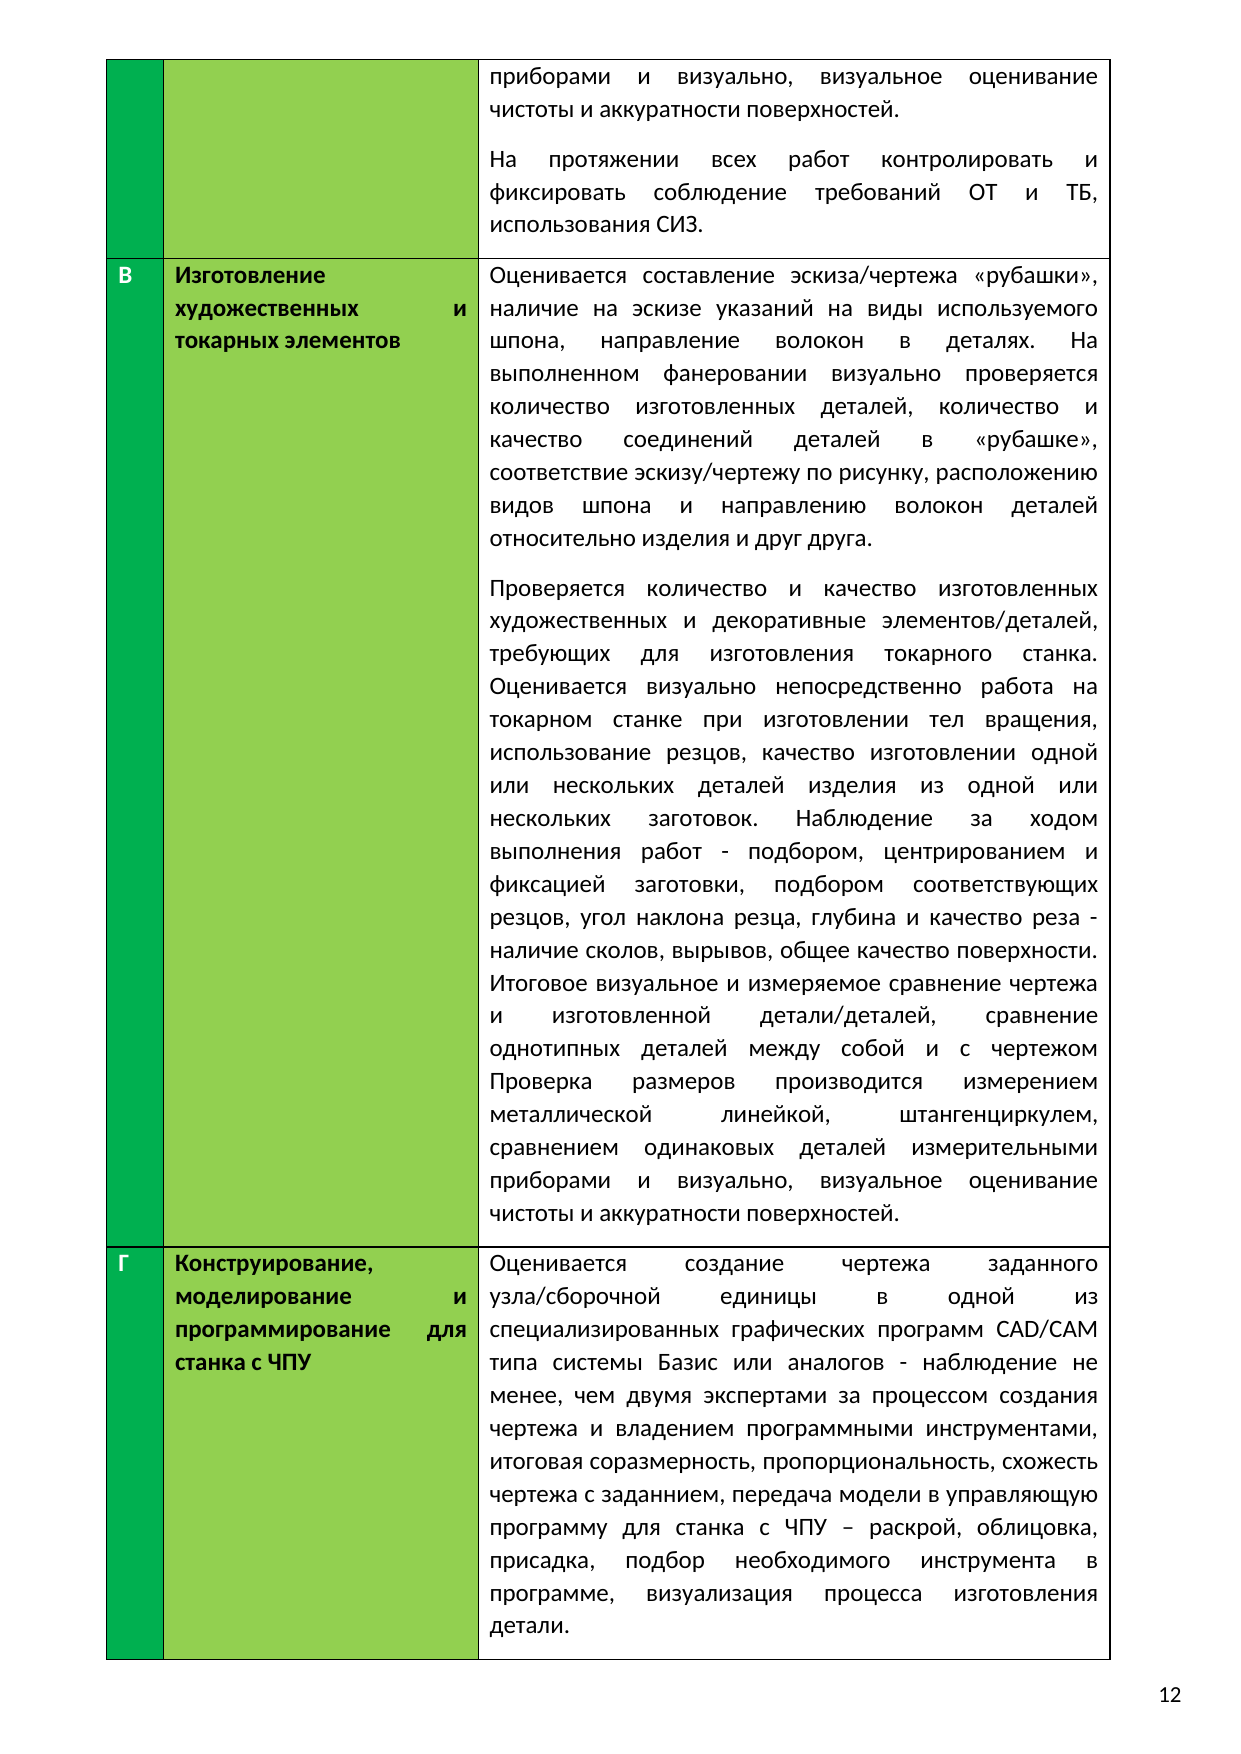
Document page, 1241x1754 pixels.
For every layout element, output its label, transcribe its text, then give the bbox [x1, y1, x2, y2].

table_cell Оценивается составление эскиза/чертежа «рубашки», наличие на эскизе указаний на виды используемого шпона, направление волокон в деталях. На выполненном фанеровании визуально проверяется количество изготовленных деталей, количество и качество соединений деталей в «рубашке», соответствие эскизу/чертежу по рисунку, расположению видов шпона и направлению волокон деталей относительно изделия и друг друга. Проверяется количество и качество изготовленных художественных и декоративные элементов/деталей, требующих для изготовления токарного станка. Оценивается визуально непосредственно работа на токарном станке при изготовлении тел вращения, использование резцов, качество изготовлении одной или нескольких деталей изделия из одной или нескольких заготовок. Наблюдение за ходом выполнения работ - подбором, центрированием и фиксацией заготовки, подбором соответствующих резцов, угол наклона резца, глубина и качество реза - наличие сколов, вырывов, общее качество поверхности. Итоговое визуальное и измеряемое сравнение чертежа и изготовленной детали/деталей, сравнение однотипных деталей между собой и с чертежом Проверка размеров производится измерением металлической линейкой, штангенциркулем, сравнением одинаковых деталей измерительными приборами и визуально, визуальное оценивание чистоты и аккуратности поверхностей. [479, 259, 1109, 1246]
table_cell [479, 60, 1109, 258]
table_cell В [107, 259, 163, 1246]
table_cell Конструирование, моделирование и программирование для станка с ЧПУ [164, 1248, 478, 1659]
table_cell Изготовление художественных и токарных элементов [164, 259, 478, 1246]
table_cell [164, 60, 478, 258]
table_cell Г [107, 1248, 163, 1659]
table_cell Оценивается создание чертежа заданного узла/сборочной единицы в одной из специализированных графических программ CAD/CAM типа системы Базис или аналогов - наблюдение не менее, чем двумя экспертами за процессом создания чертежа и владением программными инструментами, итоговая соразмерность, пропорциональность, схожесть чертежа с заданнием, передача модели в управляющую программу для станка с ЧПУ – раскрой, облицовка, присадка, подбор необходимого инструмента в программе, визуализация процесса изготовления детали. [479, 1248, 1109, 1659]
table_cell Б [107, 60, 163, 258]
